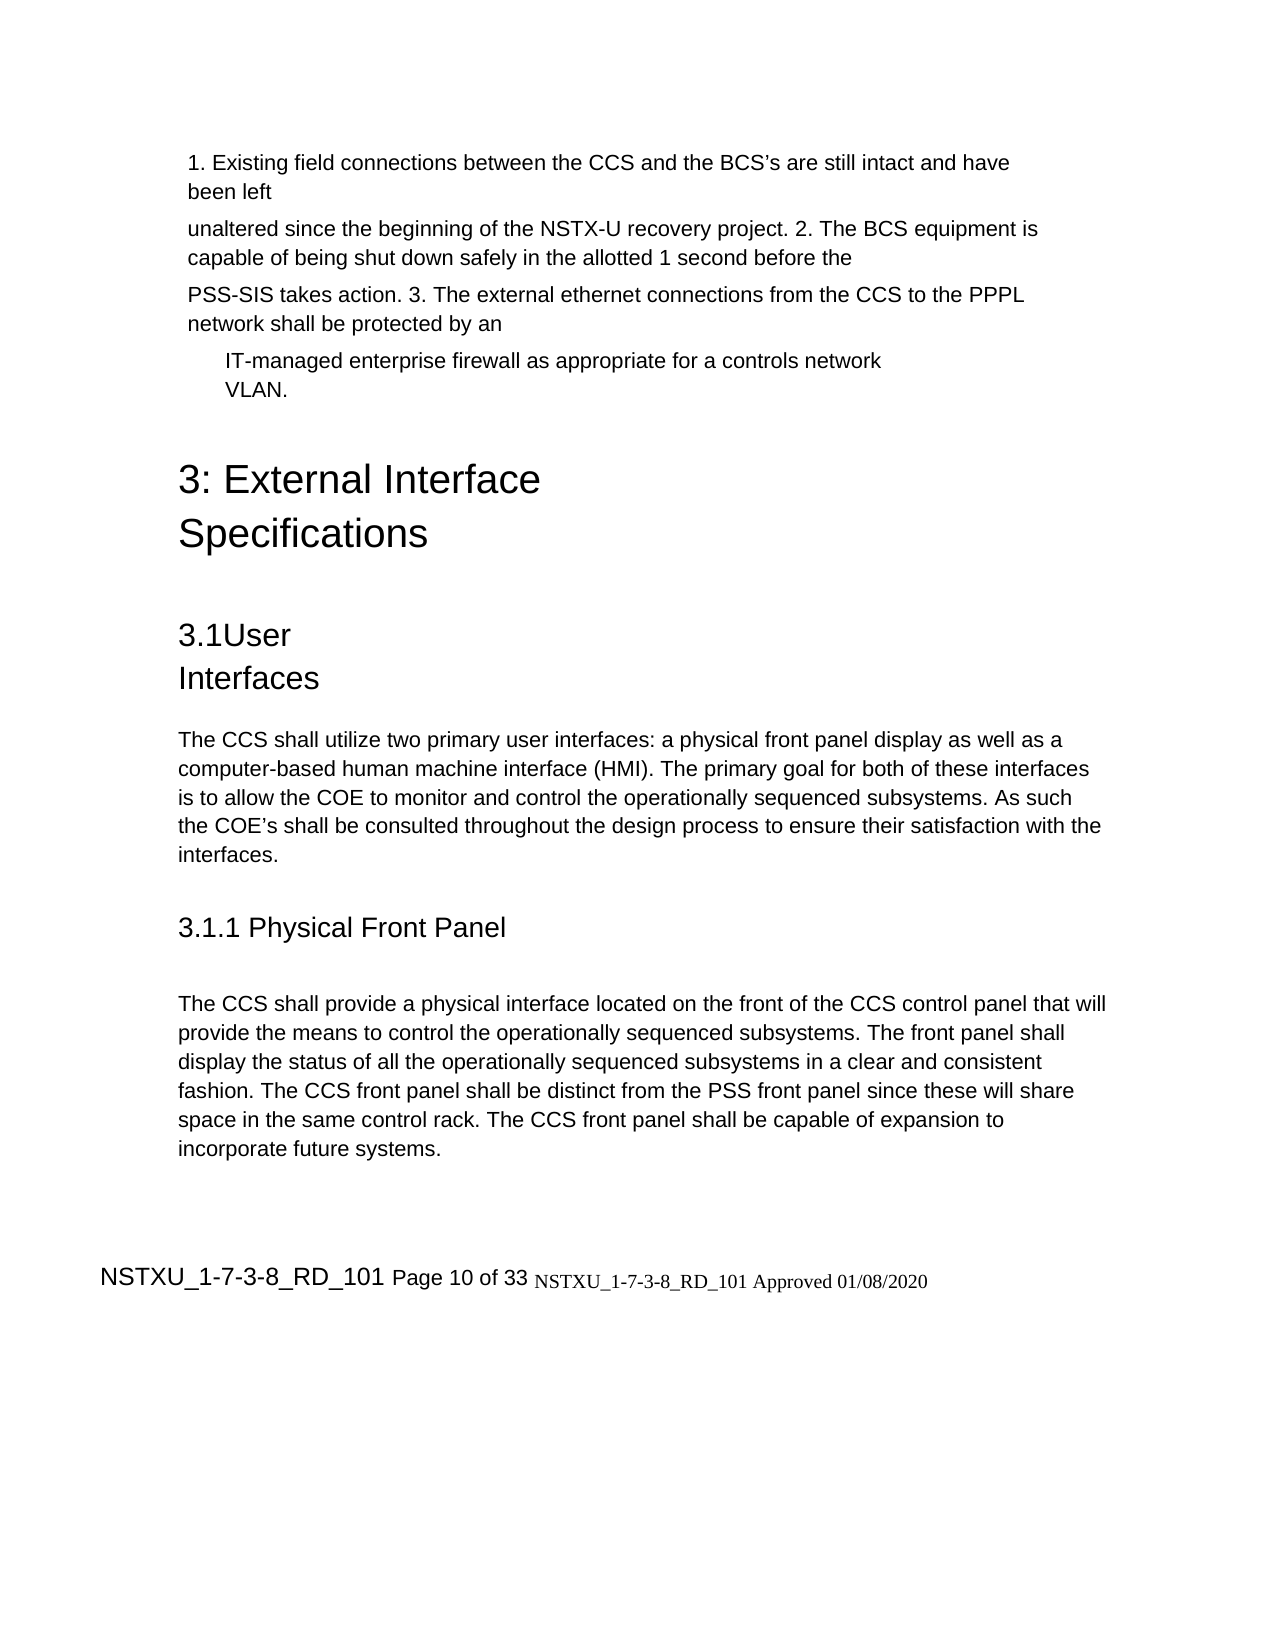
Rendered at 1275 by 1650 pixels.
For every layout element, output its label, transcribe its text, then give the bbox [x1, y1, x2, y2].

text IT-managed enterprise firewall as appropriate for a controls network VLAN. [225, 347, 926, 402]
text 1. Existing field connections between the CCS and the BCS’s are still intact and have been left [187, 150, 1066, 204]
text The CCS shall utilize two primary user interfaces: a physical front panel display as well as a computer-based human machine interface (HMI). The primary goal for both of these interfaces is to allow the COE to monitor and control the operationally sequenced subsystems. As such the COE’s shall be consulted throughout the design process to ensure their satisfaction with the interfaces. [178, 726, 1106, 867]
text PSS-SIS takes action. 3. The external ethernet connections from the CCS to the PPPL network shall be protected by an [187, 282, 1097, 336]
text 3.1User Interfaces [178, 616, 430, 696]
text 3: External Interface Specifications [178, 456, 763, 556]
text NSTXU_1-7-3-8_RD_101 Page 10 of 33 NSTXU_1-7-3-8_RD_101 Approved 01/08/2020 [100, 1253, 1101, 1293]
text 3.1.1 Physical Front Panel [178, 911, 537, 943]
text unaltered since the beginning of the NSTX-U recovery project. 2. The BCS equipment is capable of being shut down safely in the allotted 1 second before the [187, 216, 1076, 270]
text The CCS shall provide a physical interface located on the front of the CCS control panel that will provide the means to control the operationally sequenced subsystems. The front panel shall display the status of all the operationally sequenced subsystems in a clear and consistent fashion. The CCS front panel shall be distinct from the PSS front panel since these will share space in the same control rack. The CCS front panel shall be capable of expansion to incorporate future systems. [178, 991, 1112, 1161]
